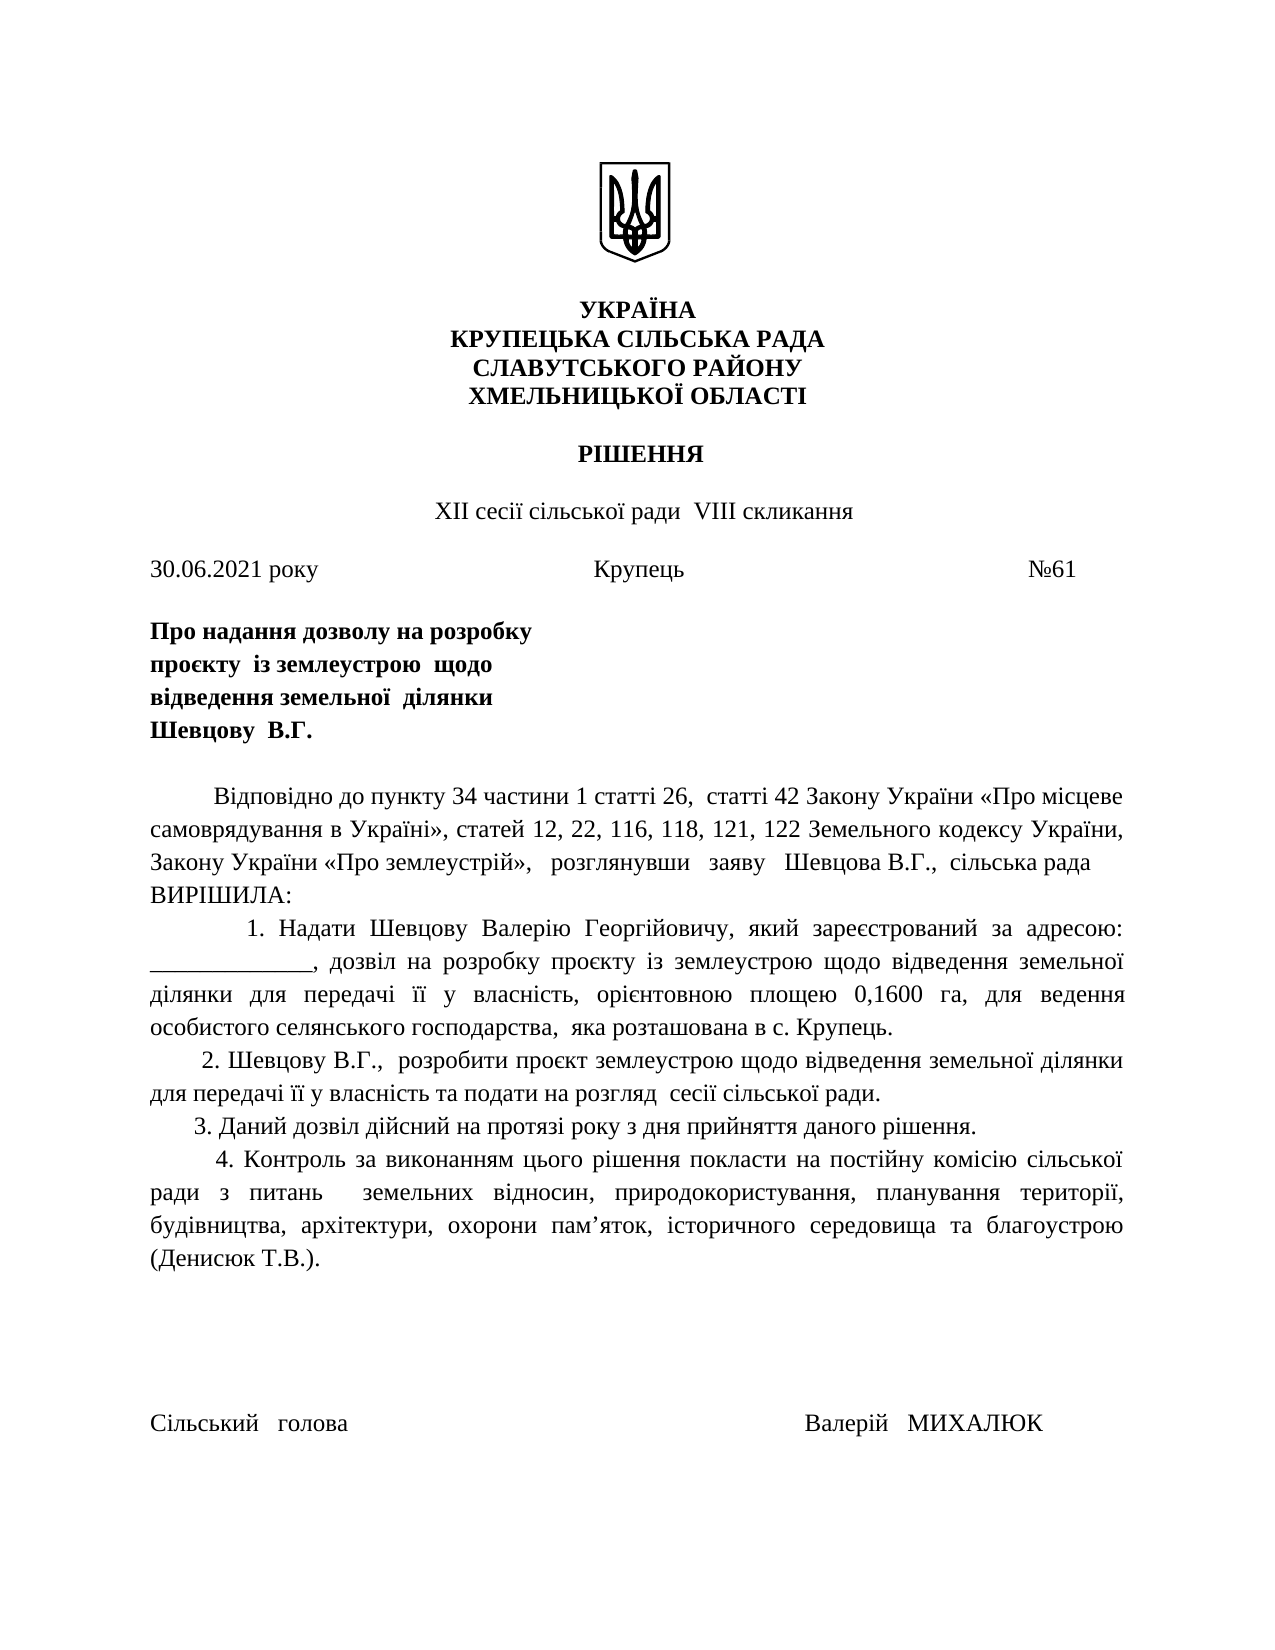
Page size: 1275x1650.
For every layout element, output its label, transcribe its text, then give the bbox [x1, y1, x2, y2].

text 30.06.2021 року Крупець №61 [150, 554, 1125, 583]
text РІШЕННЯ [150, 439, 1125, 468]
text 2. Шевцову В.Г., розробити проєкт землеустрою щодо відведення земельної ділянки для передачі її у власність та подати на розгляд сесії сільської ради. [150, 1045, 1125, 1107]
text проєкту із землеустрою щодо [150, 649, 1125, 677]
text КРУПЕЦЬКА СІЛЬСЬКА РАДА [150, 324, 1125, 353]
text Про надання дозволу на розробку [150, 616, 1125, 644]
text Відповідно до пункту 34 частини 1 статті 26, статті 42 Закону України «Про місцеве самоврядування в Україні», статей 12, 22, 116, 118, 121, 122 Земельного кодексу України, Закону України «Про землеустрій», розглянувши заяву Шевцова В.Г., сільська рада [150, 781, 1125, 876]
text УКРАЇНА [150, 295, 1125, 324]
text Сільський голова Валерій МИХАЛЮК [150, 1408, 1125, 1437]
text ХМЕЛЬНИЦЬКОЇ ОБЛАСТІ [150, 381, 1125, 410]
text ХІІ сесії сільської ради VІІІ скликання [150, 496, 1125, 525]
text 3. Даний дозвіл дійсний на протязі року з дня прийняття даного рішення. [150, 1111, 1125, 1140]
text Шевцову В.Г. [150, 715, 1125, 743]
text 1. Надати Шевцову Валерію Георгійовичу, який зареєстрований за адресою: _____________, дозвіл на розробку проєкту із землеустрою щодо відведення земельної ділянки для передачі її у власність, орієнтовною площею 0,1600 га, для ведення особистого селянського господарства, яка розташована в с. Крупець. [150, 913, 1125, 1041]
text ВИРІШИЛА: [150, 880, 1125, 909]
text відведення земельної ділянки [150, 682, 1125, 711]
text СЛАВУТСЬКОГО РАЙОНУ [150, 353, 1125, 381]
text 4. Контроль за виконанням цього рішення покласти на постійну комісію сільської ради з питань земельних відносин, природокористування, планування території, будівництва, архітектури, охорони пам’яток, історичного середовища та благоустрою (Денисюк Т.В.). [150, 1144, 1125, 1272]
